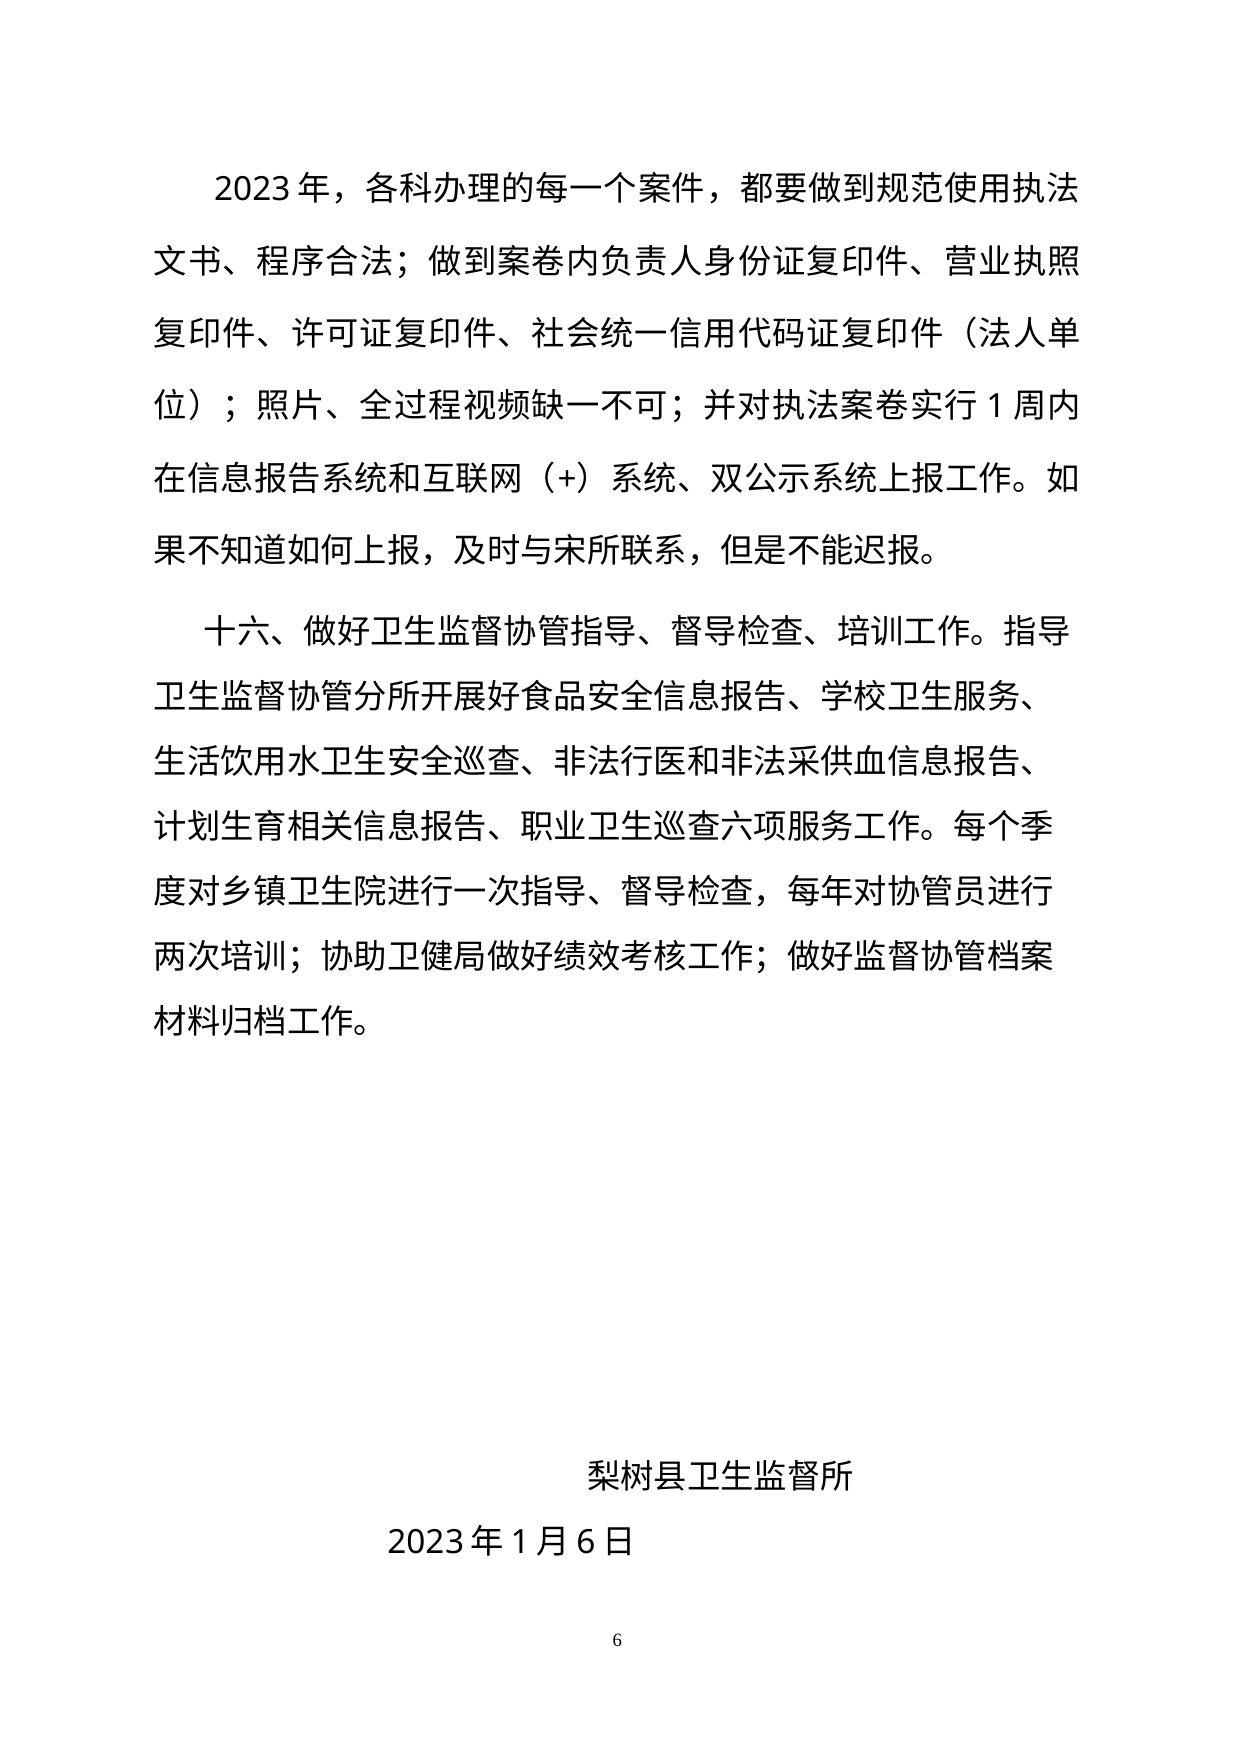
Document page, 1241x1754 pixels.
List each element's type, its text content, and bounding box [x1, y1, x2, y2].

text 2023年1月6日 [153, 1506, 1081, 1571]
text 2023年，各科办理的每一个案件，都要做到规范使用执法文书、程序合法；做到案卷内负责人身份证复印件、营业执照复印件、许可证复印件、社会统一信用代码证复印件（法人单位）；照片、全过程视频缺一不可；并对执法案卷实行1周内在信息报告系统和互联网（+）系统、双公示系统上报工作。如果不知道如何上报，及时与宋所联系，但是不能迟报。 [153, 162, 1081, 572]
text 梨树县卫生监督所 [153, 1441, 1081, 1506]
text 十六、做好卫生监督协管指导、督导检查、培训工作。指导卫生监督协管分所开展好食品安全信息报告、学校卫生服务、生活饮用水卫生安全巡查、非法行医和非法采供血信息报告、计划生育相关信息报告、职业卫生巡查六项服务工作。每个季度对乡镇卫生院进行一次指导、督导检查，每年对协管员进行两次培训；协助卫健局做好绩效考核工作；做好监督协管档案材料归档工作。 [153, 596, 1081, 1051]
